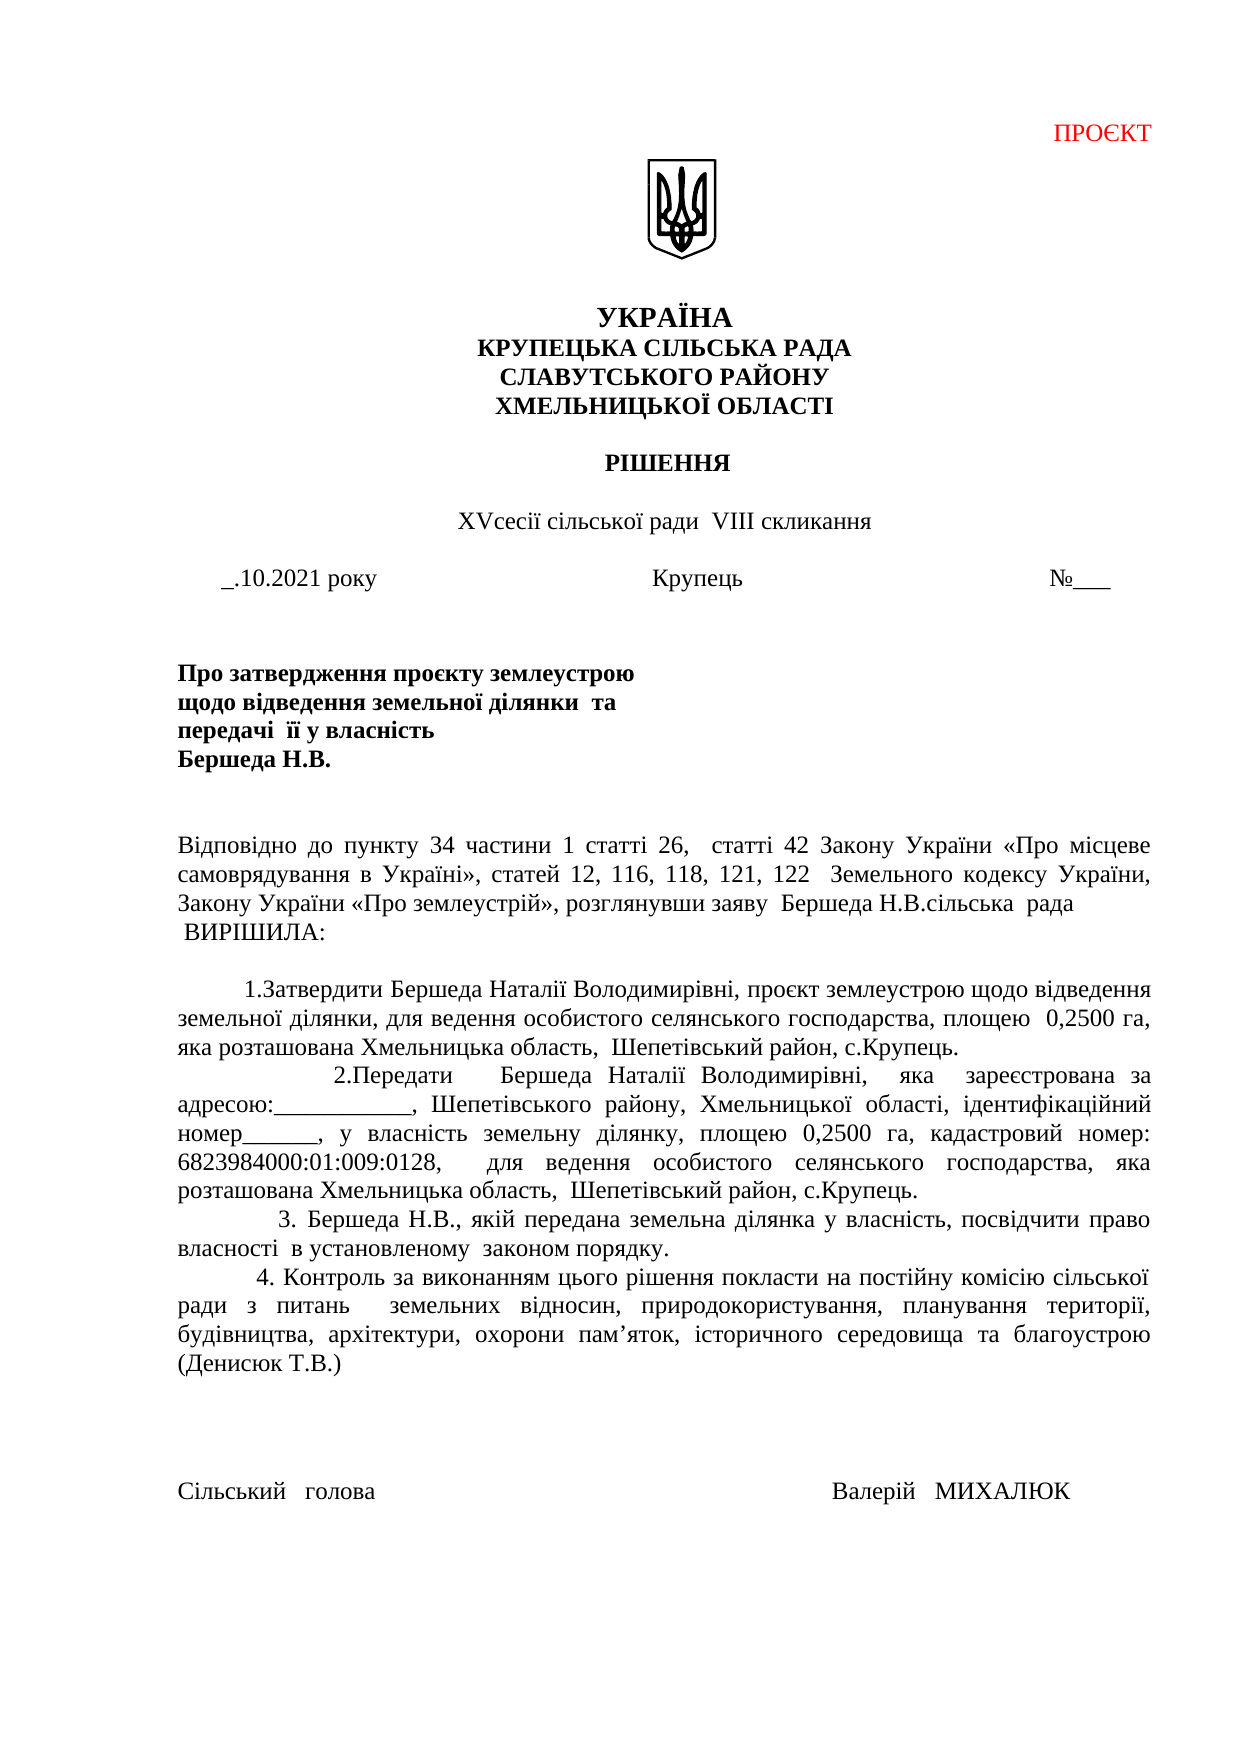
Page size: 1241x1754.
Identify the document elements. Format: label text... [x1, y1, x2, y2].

text Сільський голова Валерій МИХАЛЮК [177, 1476, 1152, 1504]
text 2.Передати Бершеда Наталії Володимирівні, яка зареєстрована за адресою:___________, Шепетівського району, Хмельницької області, ідентифікаційний номер______, у власність земельну ділянку, площею 0,2500 га, кадастровий номер: 6823984000:01:009:0128, для ведення особистого селянського господарства, яка розташована Хмельницька область, Шепетівський район, с.Крупець. [177, 1061, 1152, 1204]
text 1.Затвердити Бершеда Наталії Володимирівні, проєкт землеустрою щодо відведення земельної ділянки, для ведення особистого селянського господарства, площею 0,2500 га, яка розташована Хмельницька область, Шепетівський район, с.Крупець. [177, 974, 1152, 1061]
text КРУПЕЦЬКА СІЛЬСЬКА РАДА [177, 333, 1152, 362]
text ПРОЄКТ [177, 118, 1152, 147]
text _.10.2021 року Крупець №___ [177, 563, 1152, 592]
text Про затвердження проєкту землеустрою [177, 658, 1152, 687]
text 4. Контроль за виконанням цього рішення покласти на постійну комісію сільської ради з питань земельних відносин, природокористування, планування території, будівництва, архітектури, охорони пам’яток, історичного середовища та благоустрою (Денисюк Т.В.) [177, 1262, 1152, 1377]
text щодо відведення земельної ділянки та [177, 687, 1152, 716]
text ВИРІШИЛА: [177, 917, 1152, 946]
text 3. Бершеда Н.В., якій передана земельна ділянка у власність, посвідчити право власності в установленому законом порядку. [177, 1204, 1152, 1262]
text СЛАВУТСЬКОГО РАЙОНУ [177, 362, 1152, 391]
text ХМЕЛЬНИЦЬКОЇ ОБЛАСТІ [177, 391, 1152, 419]
text передачі її у власність [177, 716, 1152, 744]
text ХVсесії сільської ради VІІІ скликання [177, 506, 1152, 534]
text РІШЕННЯ [177, 448, 1152, 477]
text Бершеда Н.В. [177, 744, 1152, 773]
text УКРАЇНА [177, 300, 1152, 333]
text Відповідно до пункту 34 частини 1 статті 26, статті 42 Закону України «Про місцеве самоврядування в Україні», статей 12, 116, 118, 121, 122 Земельного кодексу України, Закону України «Про землеустрій», розглянувши заяву Бершеда Н.В.сільська рада [177, 831, 1152, 917]
